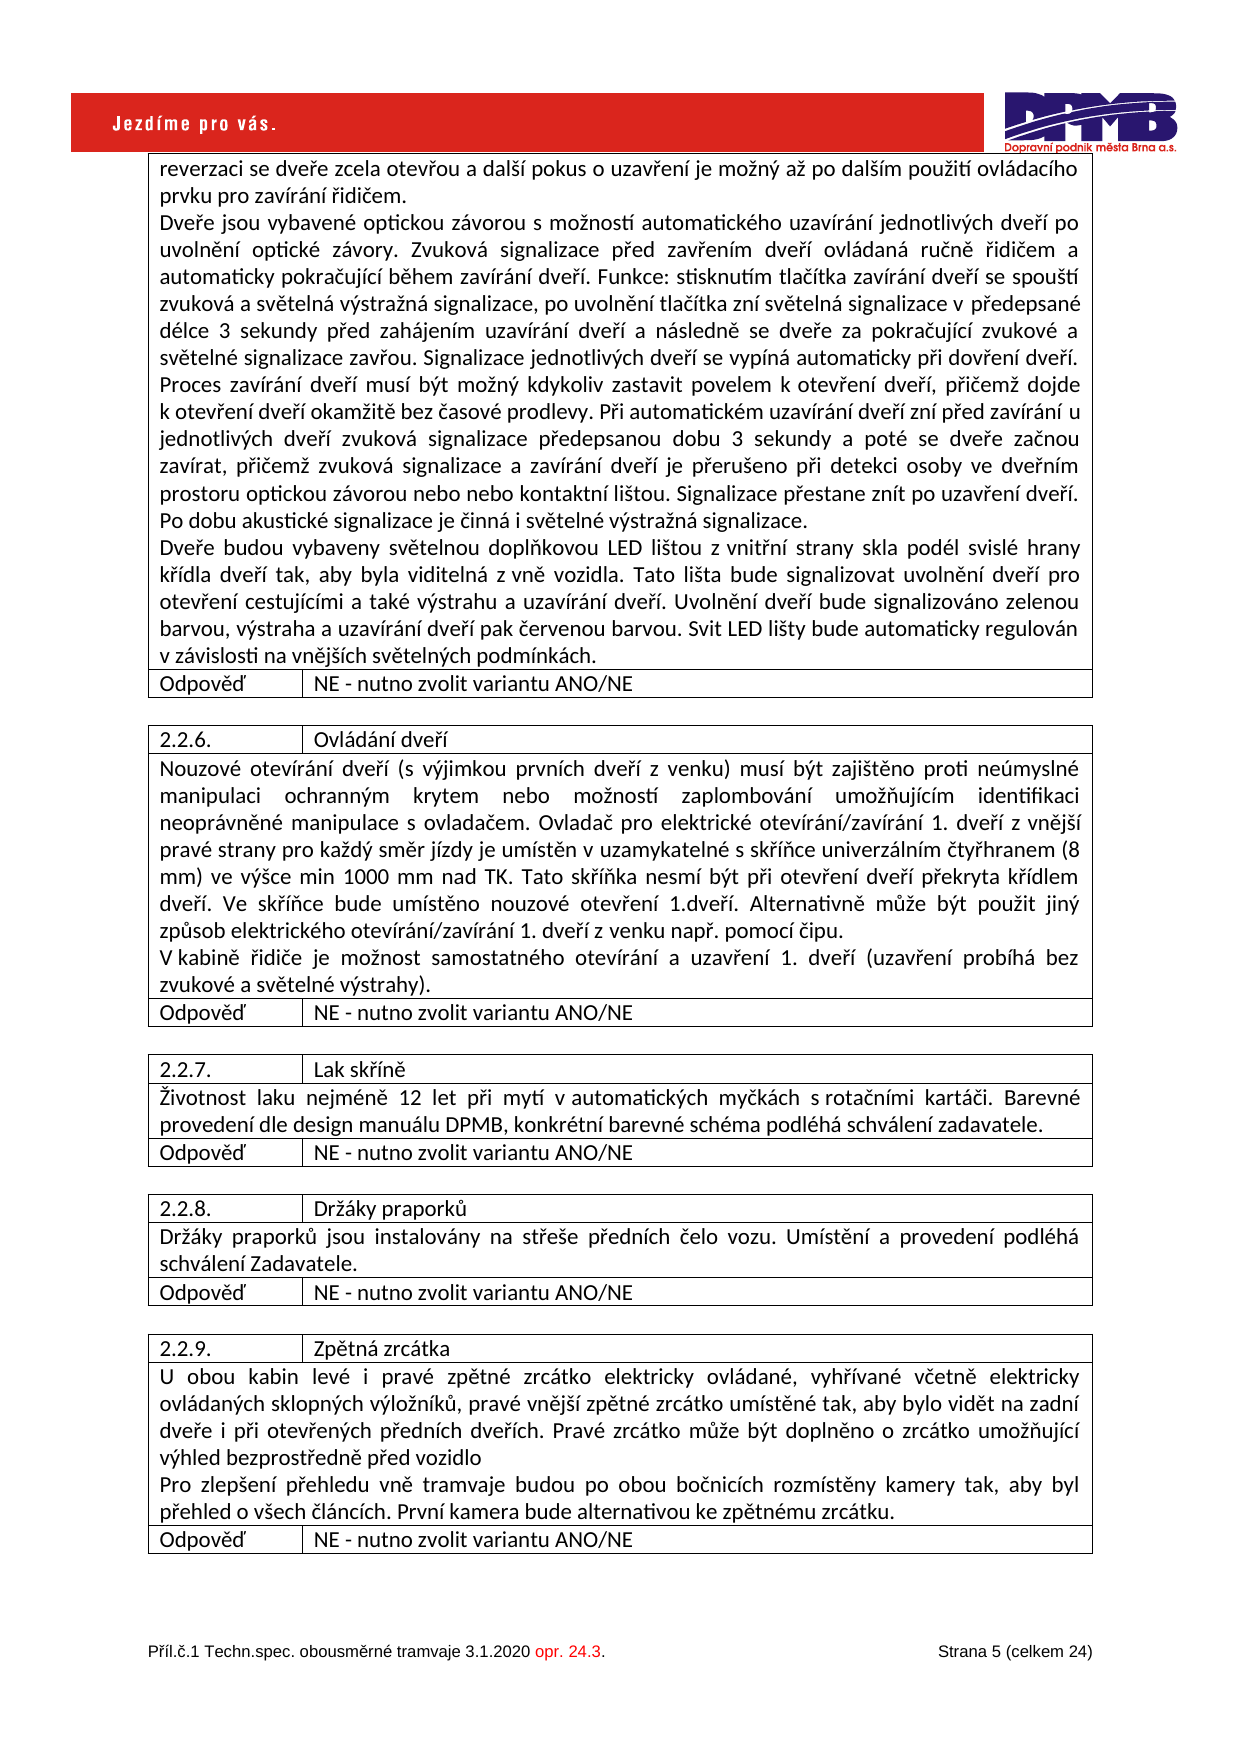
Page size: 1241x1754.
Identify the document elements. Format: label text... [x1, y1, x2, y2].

table_cell Odpověď [149, 999, 302, 1026]
table_cell - nutno zvolit variantu ANO/NE [303, 670, 1092, 697]
table_cell Nouzové otevírání dveří (s výjimkou prvních dveří z venku) musí být zajištěno proti neúmyslné manipulaci ochranným krytem nebo možností zaplombování umožňujícím identifikaci neoprávněné manipulace s ovladačem. Ovladač pro elektrické otevírání/zavírání 1. dveří z vnější pravé strany pro každý směr jízdy je umístěn v uzamykatelné s skříňce univerzálním čtyřhranem (8 mm) ve výšce min 1000 mm nad TK. Tato skříňka nesmí být při otevření dveří překryta křídlem dveří. Ve skříňce bude umístěno nouzové otevření 1.dveří. Alternativně může být použit jiný způsob elektrického otevírání/zavírání 1. dveří z venku např. pomocí čipu. V kabině řidiče je možnost samostatného otevírání a uzavření 1. dveří (uzavření probíhá bez zvukové a světelné výstrahy). [149, 754, 1092, 998]
table_cell Odpověď [149, 670, 302, 697]
table_cell - nutno zvolit variantu ANO/NE [303, 1526, 1092, 1553]
table_header 2.2.9. [149, 1335, 302, 1362]
table_header 2.2.7. [149, 1055, 302, 1082]
table_header 2.2.6. [149, 726, 302, 753]
table_cell - nutno zvolit variantu ANO/NE [303, 1139, 1092, 1166]
table_cell Odpověď [149, 1139, 302, 1166]
table_cell Odpověď [149, 1278, 302, 1305]
table_cell Životnost laku nejméně 12 let při mytí v automatických myčkách s rotačními kartáči. Barevné provedení dle design manuálu DPMB, konkrétní barevné schéma podléhá schválení zadavatele. [149, 1084, 1092, 1138]
table_cell U obou kabin levé i pravé zpětné zrcátko elektricky ovládané, vyhřívané včetně elektricky ovládaných sklopných výložníků, pravé vnější zpětné zrcátko umístěné tak, aby bylo vidět na zadní dveře i při otevřených předních dveřích. Pravé zrcátko může být doplněno o zrcátko umožňující výhled bezprostředně před vozidlo Pro zlepšení přehledu vně tramvaje budou po obou bočnicích rozmístěny kamery tak, aby byl přehled o všech článcích. První kamera bude alternativou ke zpětnému zrcátku. [149, 1363, 1092, 1525]
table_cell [149, 154, 1092, 669]
table_cell Odpověď [149, 1526, 302, 1553]
table_header Zpětná zrcátka [303, 1335, 1092, 1362]
table_header 2.2.8. [149, 1195, 302, 1222]
table_header Ovládání dveří [303, 726, 1092, 753]
table_header Lak skříně [303, 1055, 1092, 1082]
table_cell - nutno zvolit variantu ANO/NE [303, 1278, 1092, 1305]
table_header Držáky praporků [303, 1195, 1092, 1222]
table_cell - nutno zvolit variantu ANO/NE [303, 999, 1092, 1026]
table_cell Držáky praporků jsou instalovány na střeše předních čelo vozu. Umístění a provedení podléhá schválení Zadavatele. [149, 1223, 1092, 1277]
